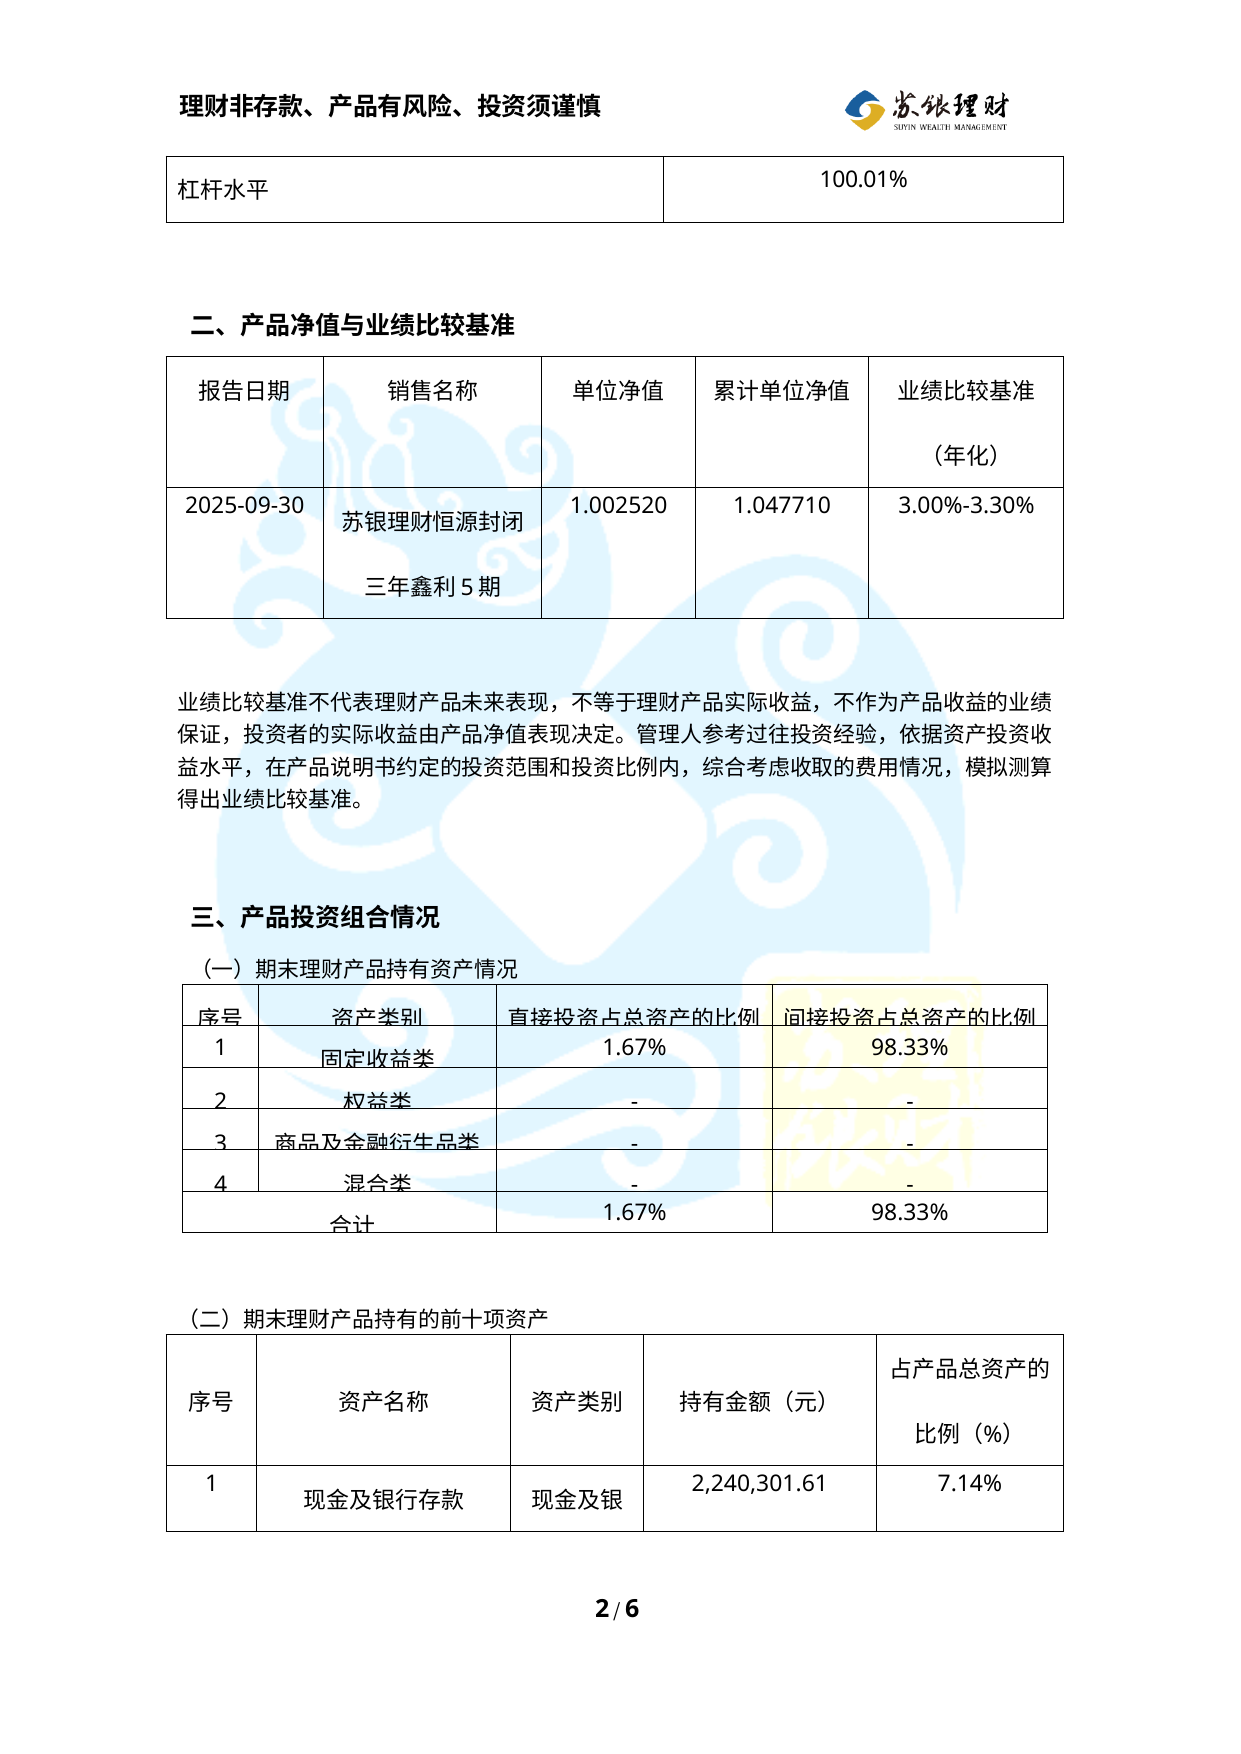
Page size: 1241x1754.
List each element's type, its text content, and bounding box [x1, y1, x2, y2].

table_cell 杠杆水平 [167, 157, 663, 222]
table_cell - [497, 1150, 772, 1191]
table_cell 固定收益类 [259, 1026, 496, 1067]
table_header 单位净值 [542, 357, 695, 487]
table_header 序号 [183, 985, 258, 1025]
table_header 报告日期 [167, 357, 323, 487]
table_cell 2 [183, 1068, 258, 1108]
table_cell 苏银理财恒源封闭三年鑫利5期 [324, 488, 541, 618]
table_header 序号 [167, 1335, 256, 1465]
table_cell 1.67% [497, 1192, 772, 1232]
subtitle （一）期末理财产品持有资产情况 [190, 951, 1053, 984]
table_header 累计单位净值 [696, 357, 868, 487]
subtitle 三、产品投资组合情况 [190, 883, 1053, 948]
table_cell 1.67% [497, 1026, 772, 1067]
table_cell - [497, 1068, 772, 1108]
table_cell 混合类 [259, 1150, 496, 1191]
table_cell 现金及银行存款 [257, 1466, 510, 1531]
table_cell 98.33% [773, 1026, 1047, 1067]
table_cell 3.00%-3.30% [869, 488, 1063, 618]
table_header 占产品总资产的比例（%） [877, 1335, 1063, 1465]
table_cell 合计 [183, 1192, 496, 1232]
table_cell 商品及金融衍生品类 [259, 1109, 496, 1149]
subtitle 二、产品净值与业绩比较基准 [190, 291, 1053, 356]
table_cell 4 [183, 1150, 258, 1191]
table_cell 2025-09-30 [167, 488, 323, 618]
table_header 业绩比较基准（年化） [869, 357, 1063, 487]
table_header 资产类别 [511, 1335, 643, 1465]
table_header 资产类别 [259, 985, 496, 1025]
table_cell 3 [183, 1109, 258, 1149]
table_cell 现金及银行存款 [511, 1466, 643, 1531]
table_cell 1.047710 [696, 488, 868, 618]
table_cell - [497, 1109, 772, 1149]
table_cell 7.14% [877, 1466, 1063, 1531]
table_header 间接投资占总资产的比例 [773, 985, 1047, 1025]
table_cell 1.002520 [542, 488, 695, 618]
table_header 销售名称 [324, 357, 541, 487]
table_header 直接投资占总资产的比例 [497, 985, 772, 1025]
table_cell - [773, 1109, 1047, 1149]
table_header 资产名称 [257, 1335, 510, 1465]
picture [820, 72, 1039, 143]
table_cell 1 [183, 1026, 258, 1067]
table_cell 100.01% [664, 157, 1063, 222]
table_cell 2,240,301.61 [644, 1466, 876, 1531]
table_cell 98.33% [773, 1192, 1047, 1232]
table_header 持有金额（元） [644, 1335, 876, 1465]
table_cell 1 [167, 1466, 256, 1531]
table_cell - [773, 1068, 1047, 1108]
table_cell - [773, 1150, 1047, 1191]
table_cell 权益类 [259, 1068, 496, 1108]
subtitle （二）期末理财产品持有的前十项资产 [177, 1302, 1053, 1334]
text 业绩比较基准不代表理财产品未来表现，不等于理财产品实际收益，不作为产品收益的业绩保证，投资者的实际收益由产品净值表现决定。管理人参考过往投资经验，依据资产投资收益水平，在产品说明书约定的投资范围和投资比例内，综合考虑收取的费用情况，模拟测算得出业绩比较基准。 [177, 684, 1053, 814]
